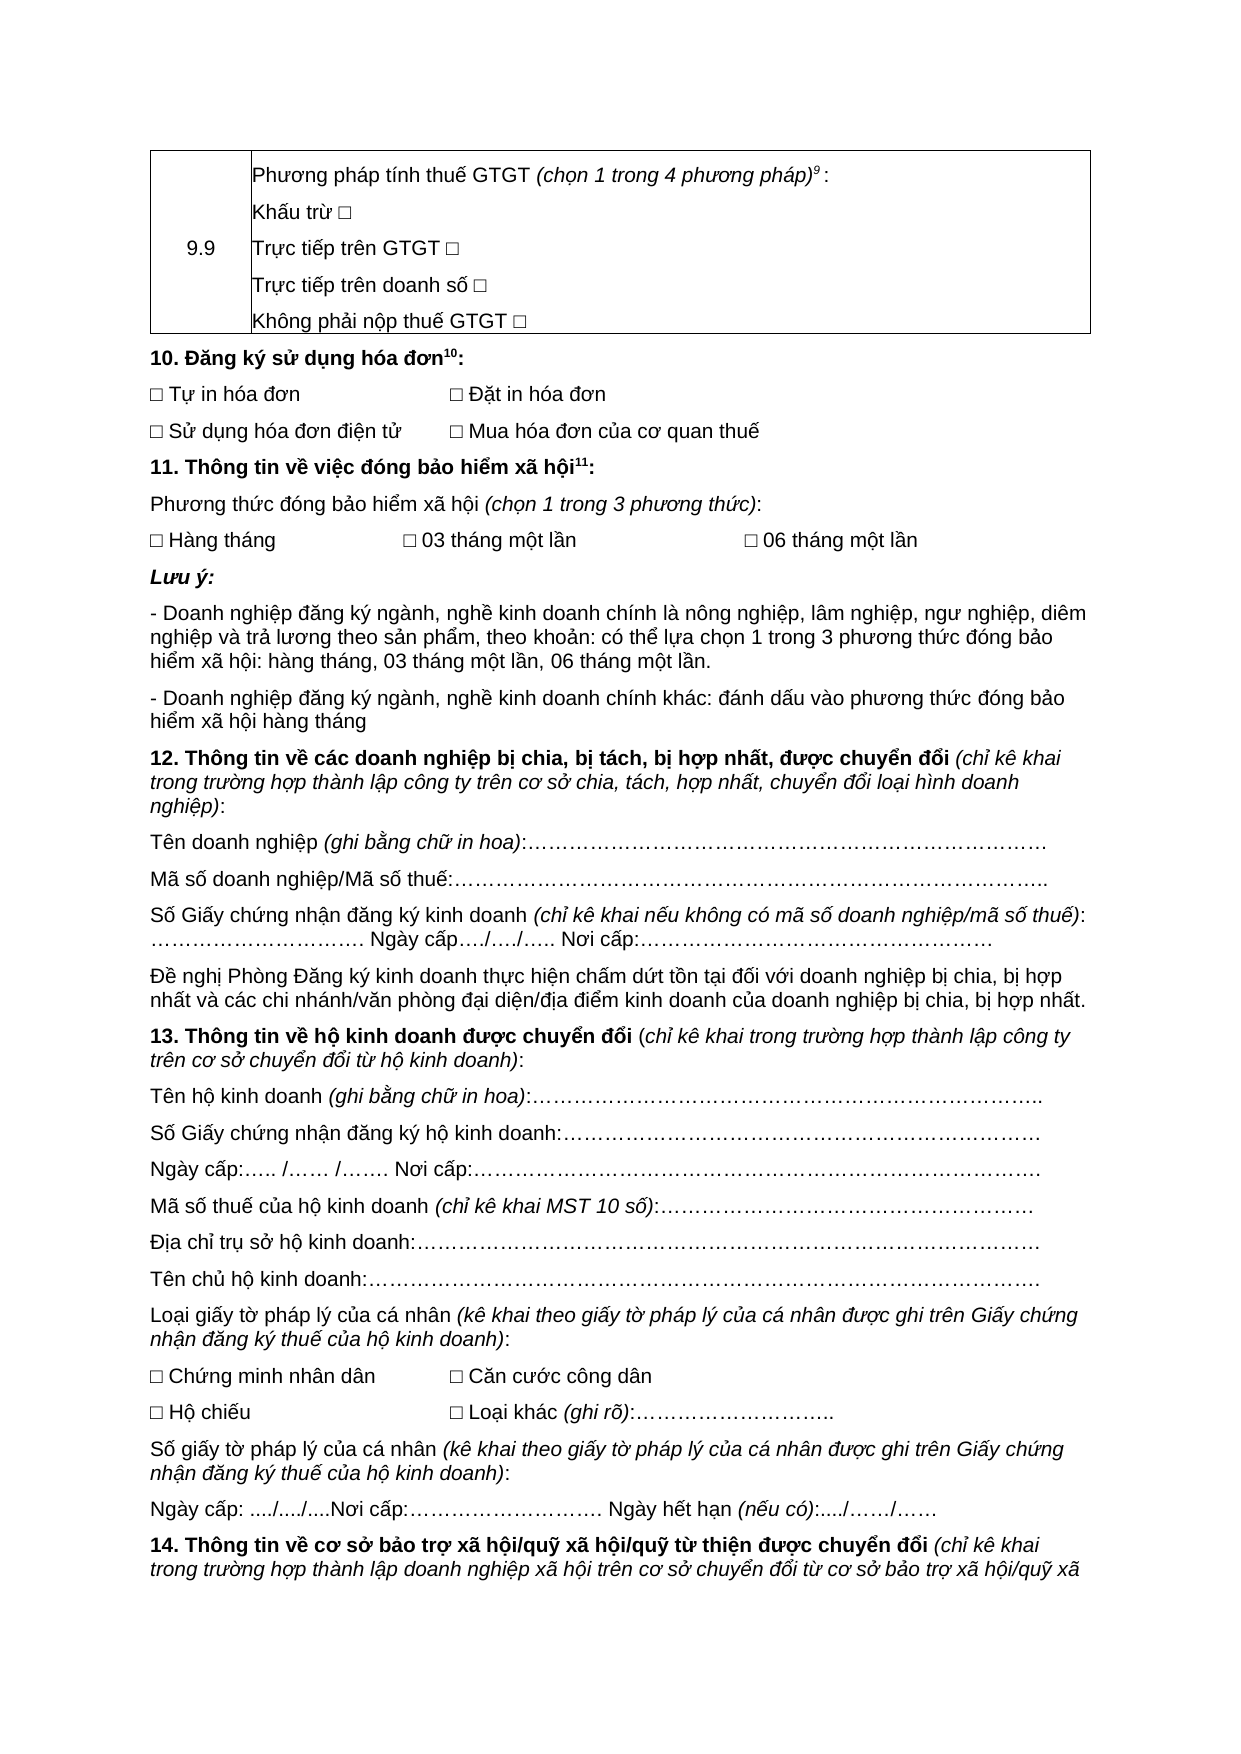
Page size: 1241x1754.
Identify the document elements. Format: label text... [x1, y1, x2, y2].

text Số giấy tờ pháp lý của cá nhân (kê khai theo giấy tờ pháp lý của cá nhân được ghi trên Giấy chứng nhận đăng ký thuế của hộ kinh doanh): [150, 1436, 1090, 1484]
text Mã số thuế của hộ kinh doanh (chỉ kê khai MST 10 số):……………………………………………… [150, 1194, 1090, 1218]
text Ngày cấp: ..../..../....Nơi cấp:………………………. Ngày hết hạn (nếu có):..../……/…… [150, 1497, 1090, 1521]
text 11. Thông tin về việc đóng bảo hiểm xã hội11: [150, 455, 1090, 479]
text Số Giấy chứng nhận đăng ký kinh doanh (chỉ kê khai nếu không có mã số doanh nghiệp/mã số thuế):…………………………. Ngày cấp…./…./….. Nơi cấp:…………………………………………… [150, 903, 1090, 951]
table_cell Phương pháp tính thuế GTGT (chọn 1 trong 4 phương pháp)9 : Khấu trừ □ Trực tiếp trên GTGT □ Trực tiếp trên doanh số □ Không phải nộp thuế GTGT □ [252, 151, 1090, 333]
text □ Sử dụng hóa đơn điện tử □ Mua hóa đơn của cơ quan thuế [150, 419, 1090, 443]
text Ngày cấp:….. /…… /……. Nơi cấp:………………………………………………………………………. [150, 1157, 1090, 1181]
text □ Chứng minh nhân dân □ Căn cước công dân [150, 1363, 1090, 1387]
text □ Hàng tháng □ 03 tháng một lần □ 06 tháng một lần [150, 528, 1090, 552]
text Phương thức đóng bảo hiểm xã hội (chọn 1 trong 3 phương thức): [150, 492, 1090, 516]
text Tên chủ hộ kinh doanh:……………………………………………………………………………………. [150, 1267, 1090, 1291]
text - Doanh nghiệp đăng ký ngành, nghề kinh doanh chính là nông nghiệp, lâm nghiệp, ngư nghiệp, diêm nghiệp và trả lương theo sản phẩm, theo khoản: có thể lựa chọn 1 trong 3 phương thức đóng bảo hiểm xã hội: hàng tháng, 03 tháng một lần, 06 tháng một lần. [150, 601, 1090, 673]
text 13. Thông tin về hộ kinh doanh được chuyển đổi (chỉ kê khai trong trường hợp thành lập công ty trên cơ sở chuyển đổi từ hộ kinh doanh): [150, 1024, 1090, 1072]
text Số Giấy chứng nhận đăng ký hộ kinh doanh:…………………………………………………………… [150, 1121, 1090, 1145]
text Đề nghị Phòng Đăng ký kinh doanh thực hiện chấm dứt tồn tại đối với doanh nghiệp bị chia, bị hợp nhất và các chi nhánh/văn phòng đại diện/địa điểm kinh doanh của doanh nghiệp bị chia, bị hợp nhất. [150, 963, 1090, 1011]
text 12. Thông tin về các doanh nghiệp bị chia, bị tách, bị hợp nhất, được chuyển đổi (chỉ kê khai trong trường hợp thành lập công ty trên cơ sở chia, tách, hợp nhất, chuyển đổi loại hình doanh nghiệp): [150, 746, 1090, 818]
text Địa chỉ trụ sở hộ kinh doanh:……………………………………………………………………………… [150, 1230, 1090, 1254]
text Tên hộ kinh doanh (ghi bằng chữ in hoa):……………………………………………………………….. [150, 1084, 1090, 1108]
text 10. Đăng ký sử dụng hóa đơn10: [150, 346, 1090, 370]
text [150, 1533, 1090, 1581]
text Loại giấy tờ pháp lý của cá nhân (kê khai theo giấy tờ pháp lý của cá nhân được ghi trên Giấy chứng nhận đăng ký thuế của hộ kinh doanh): [150, 1303, 1090, 1351]
text Lưu ý: [150, 564, 1090, 588]
text □ Hộ chiếu □ Loại khác (ghi rõ):……………………….. [150, 1400, 1090, 1424]
table_cell 9.9 [151, 151, 251, 333]
text Tên doanh nghiệp (ghi bằng chữ in hoa):………………………………………………………………… [150, 830, 1090, 854]
text Mã số doanh nghiệp/Mã số thuế:………………………………………………………………………….. [150, 867, 1090, 891]
text - Doanh nghiệp đăng ký ngành, nghề kinh doanh chính khác: đánh dấu vào phương thức đóng bảo hiểm xã hội hàng tháng [150, 685, 1090, 733]
text □ Tự in hóa đơn □ Đặt in hóa đơn [150, 382, 1090, 406]
